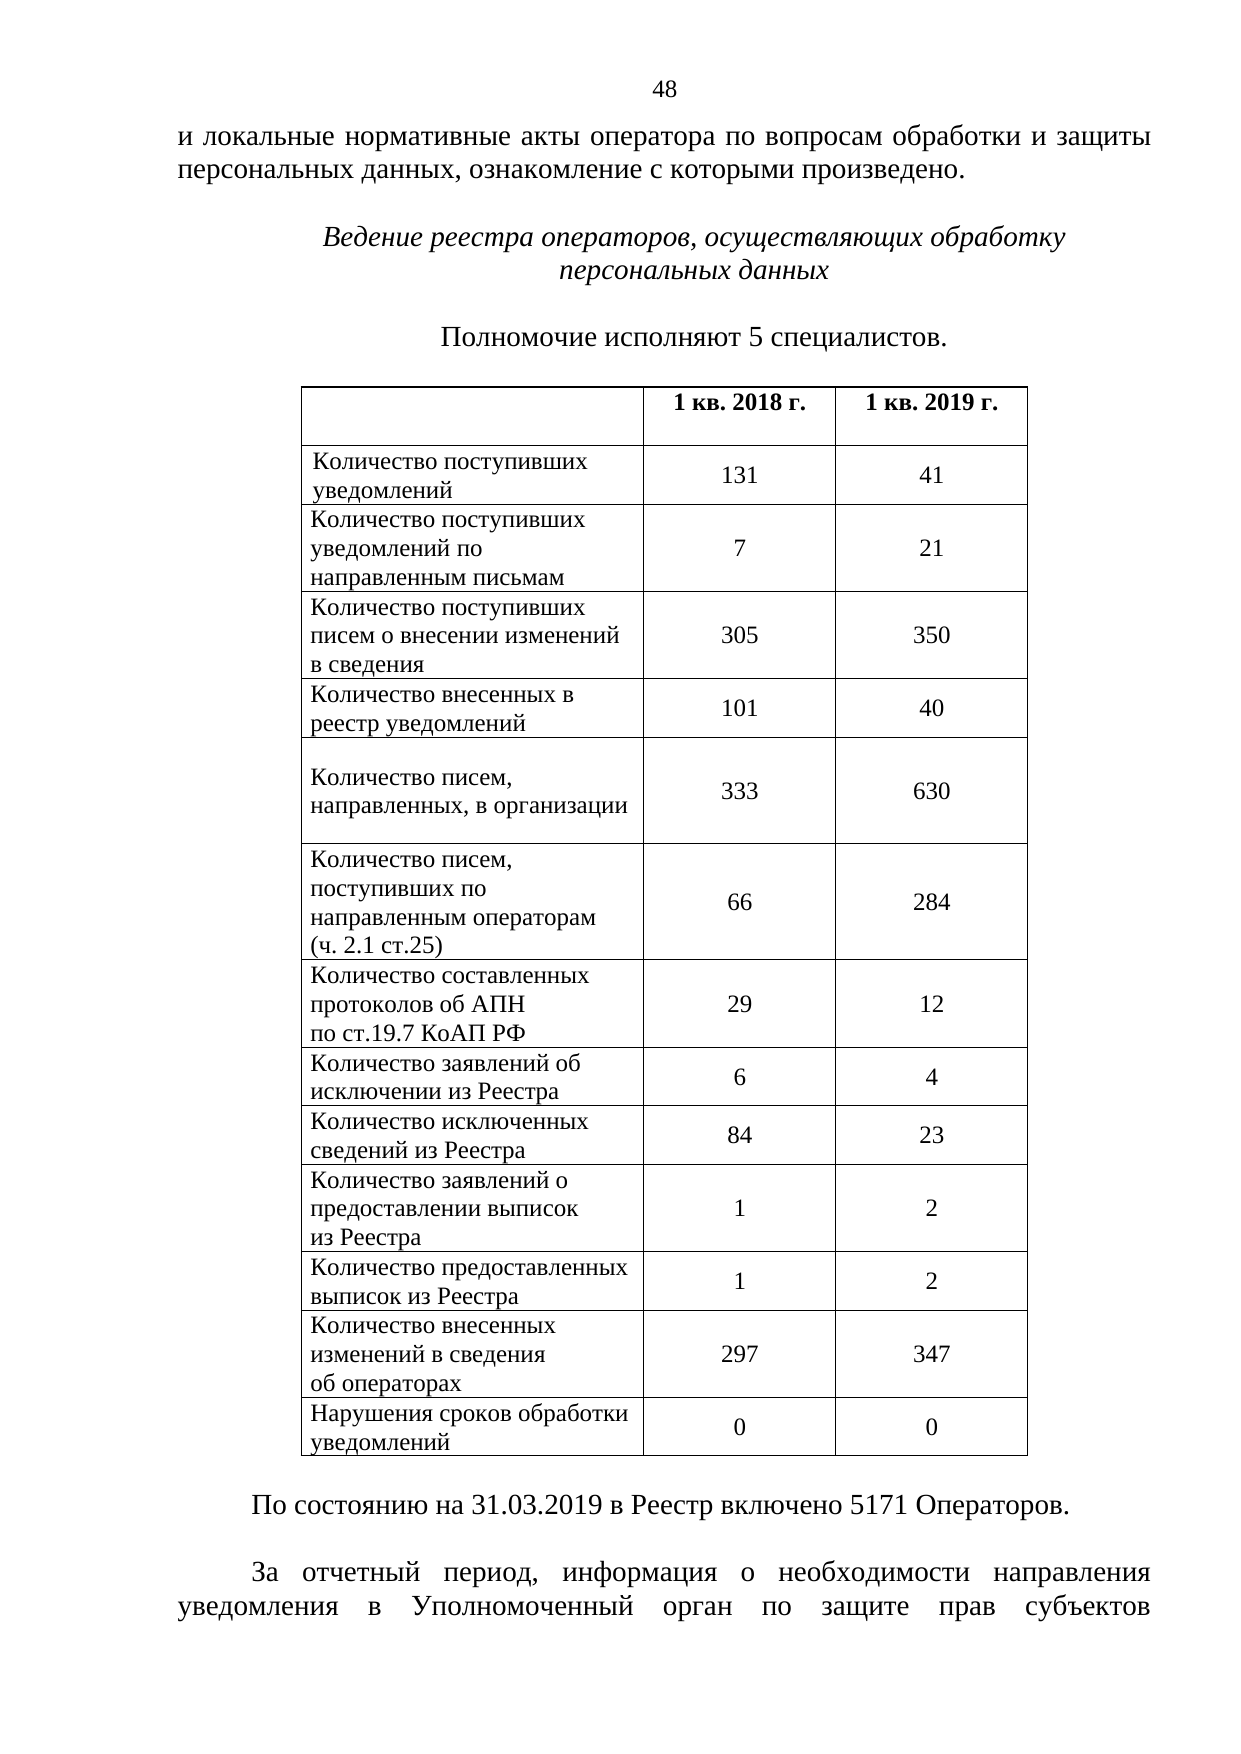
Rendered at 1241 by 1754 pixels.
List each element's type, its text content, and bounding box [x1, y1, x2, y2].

table_cell 12 [836, 960, 1027, 1047]
table_cell Количество писем, поступивших по направленным операторам (ч. 2.1 ст.25) [302, 844, 643, 959]
table_cell Количество исключенных сведений из Реестра [302, 1106, 643, 1164]
table_cell 6 [644, 1048, 835, 1105]
text персональных данных [236, 252, 1152, 286]
table_cell 350 [836, 592, 1027, 678]
table_cell Количество писем, направленных, в организации [302, 738, 643, 843]
text Ведение реестра операторов, осуществляющих обработку [236, 219, 1152, 252]
table_cell 2 [836, 1165, 1027, 1251]
table_cell 305 [644, 592, 835, 678]
table_header 1 кв. 2019 г. [836, 388, 1027, 445]
table_cell 0 [836, 1398, 1027, 1455]
table_cell 1 [644, 1252, 835, 1309]
table_cell 40 [836, 679, 1027, 737]
table_cell 0 [644, 1398, 835, 1455]
table_header 1 кв. 2018 г. [644, 388, 835, 445]
text Полномочие исполняют 5 специалистов. [236, 319, 1152, 353]
table_cell 333 [644, 738, 835, 843]
text По состоянию на 31.03.2019 в Реестр включено 5171 Операторов. [177, 1487, 1152, 1521]
table_cell 101 [644, 679, 835, 737]
table_cell Количество поступивших писем о внесении изменений в сведения [302, 592, 643, 678]
table_cell 84 [644, 1106, 835, 1164]
table_cell Количество предоставленных выписок из Реестра [302, 1252, 643, 1309]
table_cell 131 [644, 446, 835, 503]
table_cell 284 [836, 844, 1027, 959]
table_cell 4 [836, 1048, 1027, 1105]
table_cell 2 [836, 1252, 1027, 1309]
table_cell Количество внесенных в реестр уведомлений [302, 679, 643, 737]
table_cell 297 [644, 1311, 835, 1397]
table_cell 630 [836, 738, 1027, 843]
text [177, 1554, 1152, 1622]
table_cell Количество поступивших уведомлений по направленным письмам [302, 505, 643, 591]
table_cell Количество заявлений о предоставлении выписок из Реестра [302, 1165, 643, 1251]
table_cell 347 [836, 1311, 1027, 1397]
table_cell 23 [836, 1106, 1027, 1164]
table_header [302, 388, 643, 445]
table_cell Количество составленных протоколов об АПН по ст.19.7 КоАП РФ [302, 960, 643, 1047]
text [177, 118, 1152, 185]
table_cell Количество внесенных изменений в сведения об операторах [302, 1311, 643, 1397]
table_cell 7 [644, 505, 835, 591]
table_cell 29 [644, 960, 835, 1047]
table_cell 41 [836, 446, 1027, 503]
table_cell 66 [644, 844, 835, 959]
table_cell 1 [644, 1165, 835, 1251]
table_cell Количество поступивших уведомлений [302, 446, 643, 503]
table_cell 21 [836, 505, 1027, 591]
table_cell Нарушения сроков обработки уведомлений [302, 1398, 643, 1455]
table_cell Количество заявлений об исключении из Реестра [302, 1048, 643, 1105]
